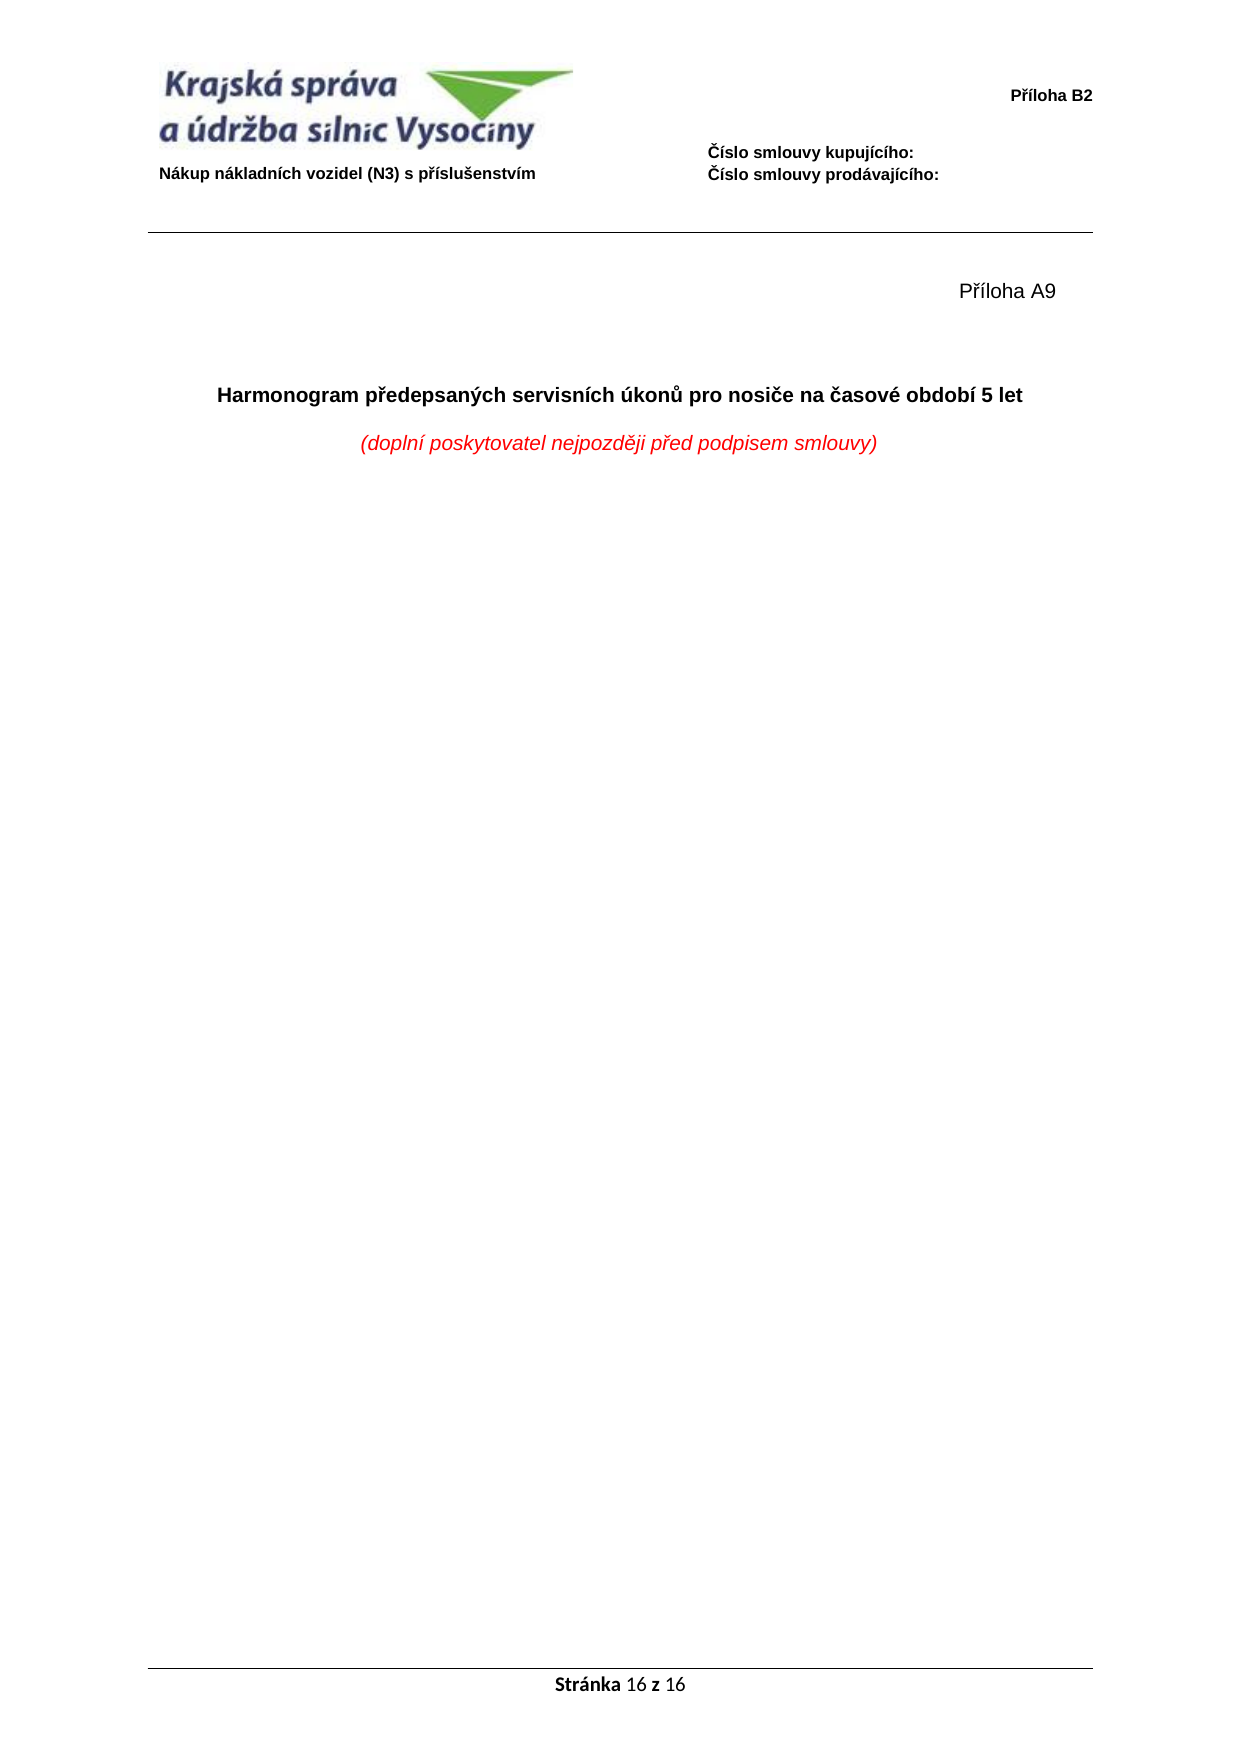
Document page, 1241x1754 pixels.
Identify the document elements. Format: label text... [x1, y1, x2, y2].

text Harmonogram předepsaných servisních úkonů pro nosiče na časové období 5 let [148, 382, 1093, 406]
text (doplní poskytovatel nejpozději před podpisem smlouvy) [148, 431, 1093, 455]
text Příloha A9 [885, 279, 1093, 303]
picture [157, 62, 574, 150]
